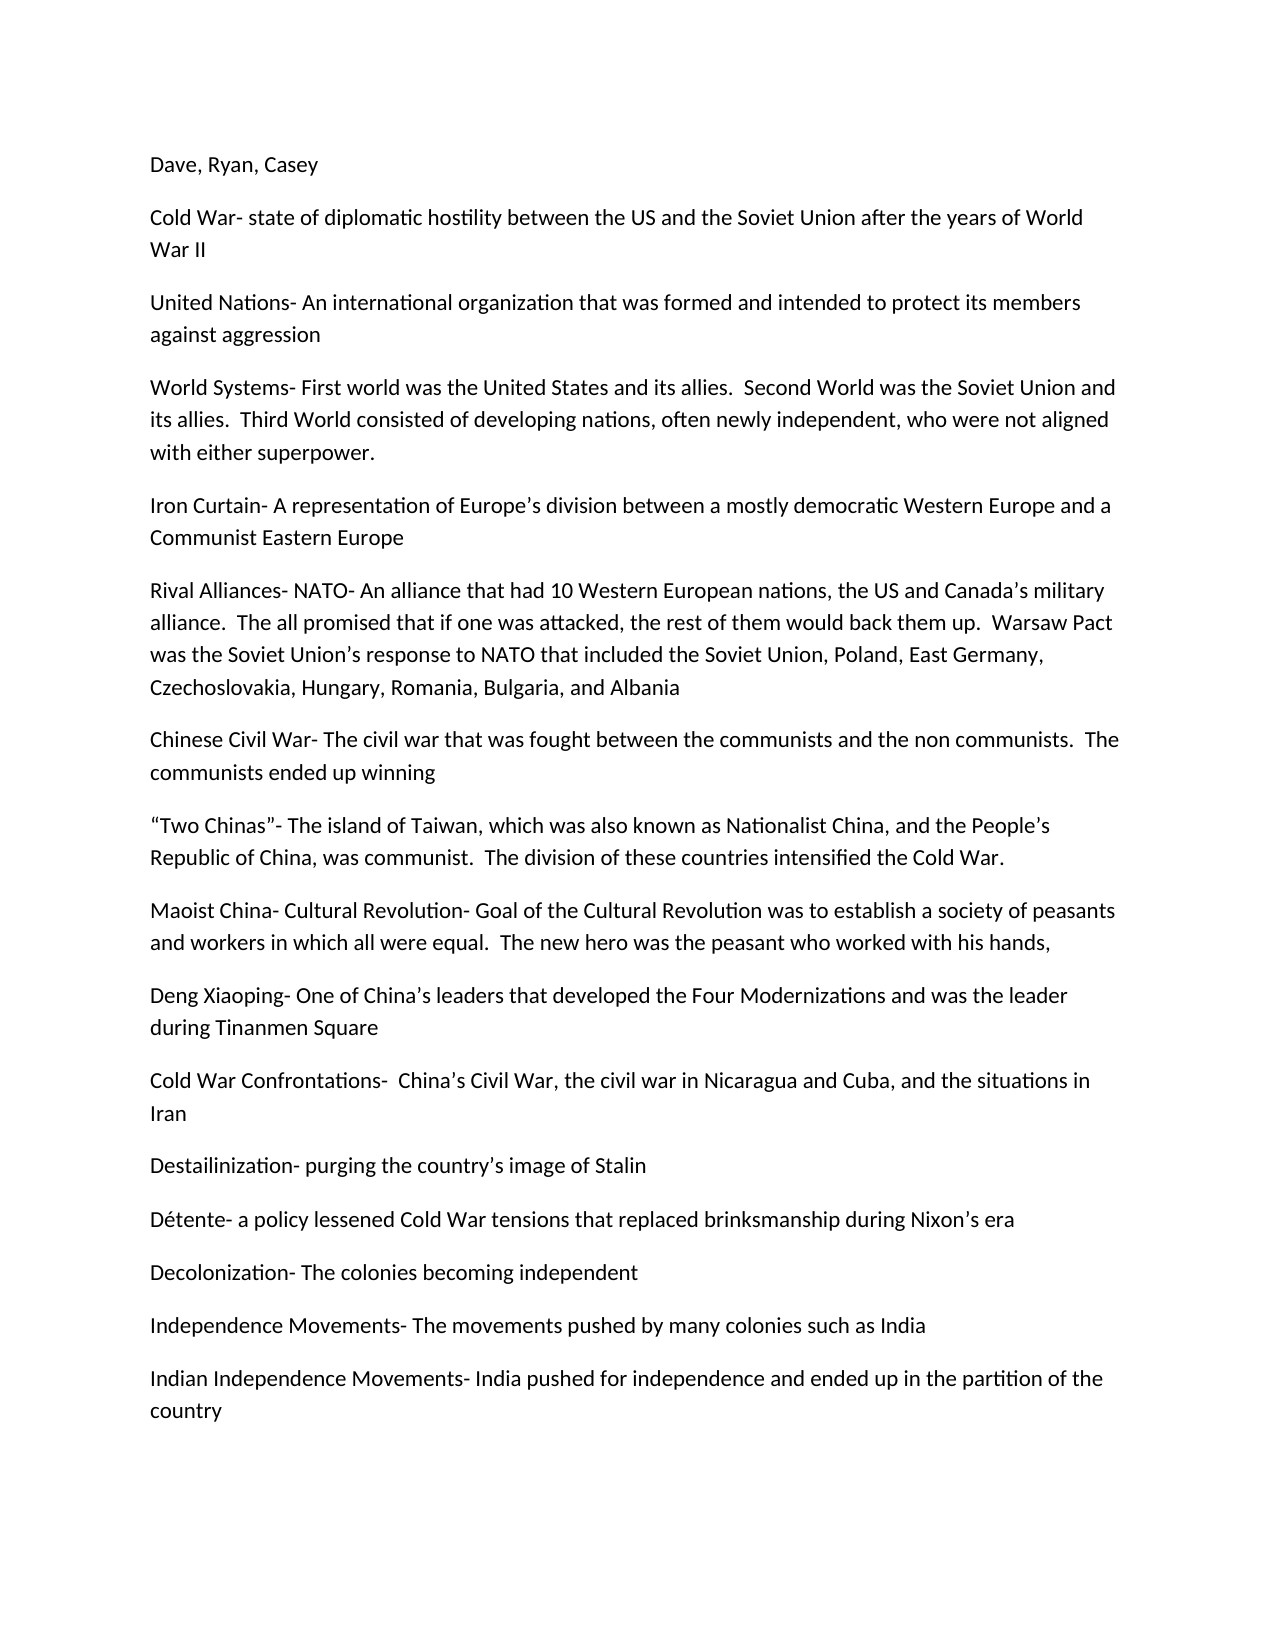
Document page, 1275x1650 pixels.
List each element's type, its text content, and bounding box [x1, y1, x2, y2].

text “Two Chinas”- The island of Taiwan, which was also known as Nationalist China, and the People’s Republic of China, was communist. The division of these countries intensified the Cold War. [150, 811, 1125, 871]
text Cold War Confrontations- China’s Civil War, the civil war in Nicaragua and Cuba, and the situations in Iran [150, 1066, 1125, 1127]
text Chinese Civil War- The civil war that was fought between the communists and the non communists. The communists ended up winning [150, 726, 1125, 786]
text Indian Independence Movements- India pushed for independence and ended up in the partition of the country [150, 1364, 1125, 1424]
text World Systems- First world was the United States and its allies. Second World was the Soviet Union and its allies. Third World consisted of developing nations, often newly independent, who were not aligned with either superpower. [150, 373, 1125, 466]
text United Nations- An international organization that was formed and intended to protect its members against aggression [150, 288, 1125, 348]
text Cold War- state of diplomatic hostility between the US and the Soviet Union after the years of World War II [150, 203, 1125, 263]
text Détente- a policy lessened Cold War tensions that replaced brinksmanship during Nixon’s era [150, 1205, 1125, 1233]
text Independence Movements- The movements pushed by many colonies such as India [150, 1311, 1125, 1339]
text Rival Alliances- NATO- An alliance that had 10 Western European nations, the US and Canada’s military alliance. The all promised that if one was attacked, the rest of them would back them up. Warsaw Pact was the Soviet Union’s response to NATO that included the Soviet Union, Poland, East Germany, Czechoslovakia, Hungary, Romania, Bulgaria, and Albania [150, 576, 1125, 701]
text Iron Curtain- A representation of Europe’s division between a mostly democratic Western Europe and a Communist Eastern Europe [150, 491, 1125, 551]
text Maoist China- Cultural Revolution- Goal of the Cultural Revolution was to establish a society of peasants and workers in which all were equal. The new hero was the peasant who worked with his hands, [150, 896, 1125, 956]
text Deng Xiaoping- One of China’s leaders that developed the Four Modernizations and was the leader during Tinanmen Square [150, 981, 1125, 1041]
text Destailinization- purging the country’s image of Stalin [150, 1152, 1125, 1180]
text Dave, Ryan, Casey [150, 150, 1125, 178]
text Decolonization- The colonies becoming independent [150, 1258, 1125, 1286]
